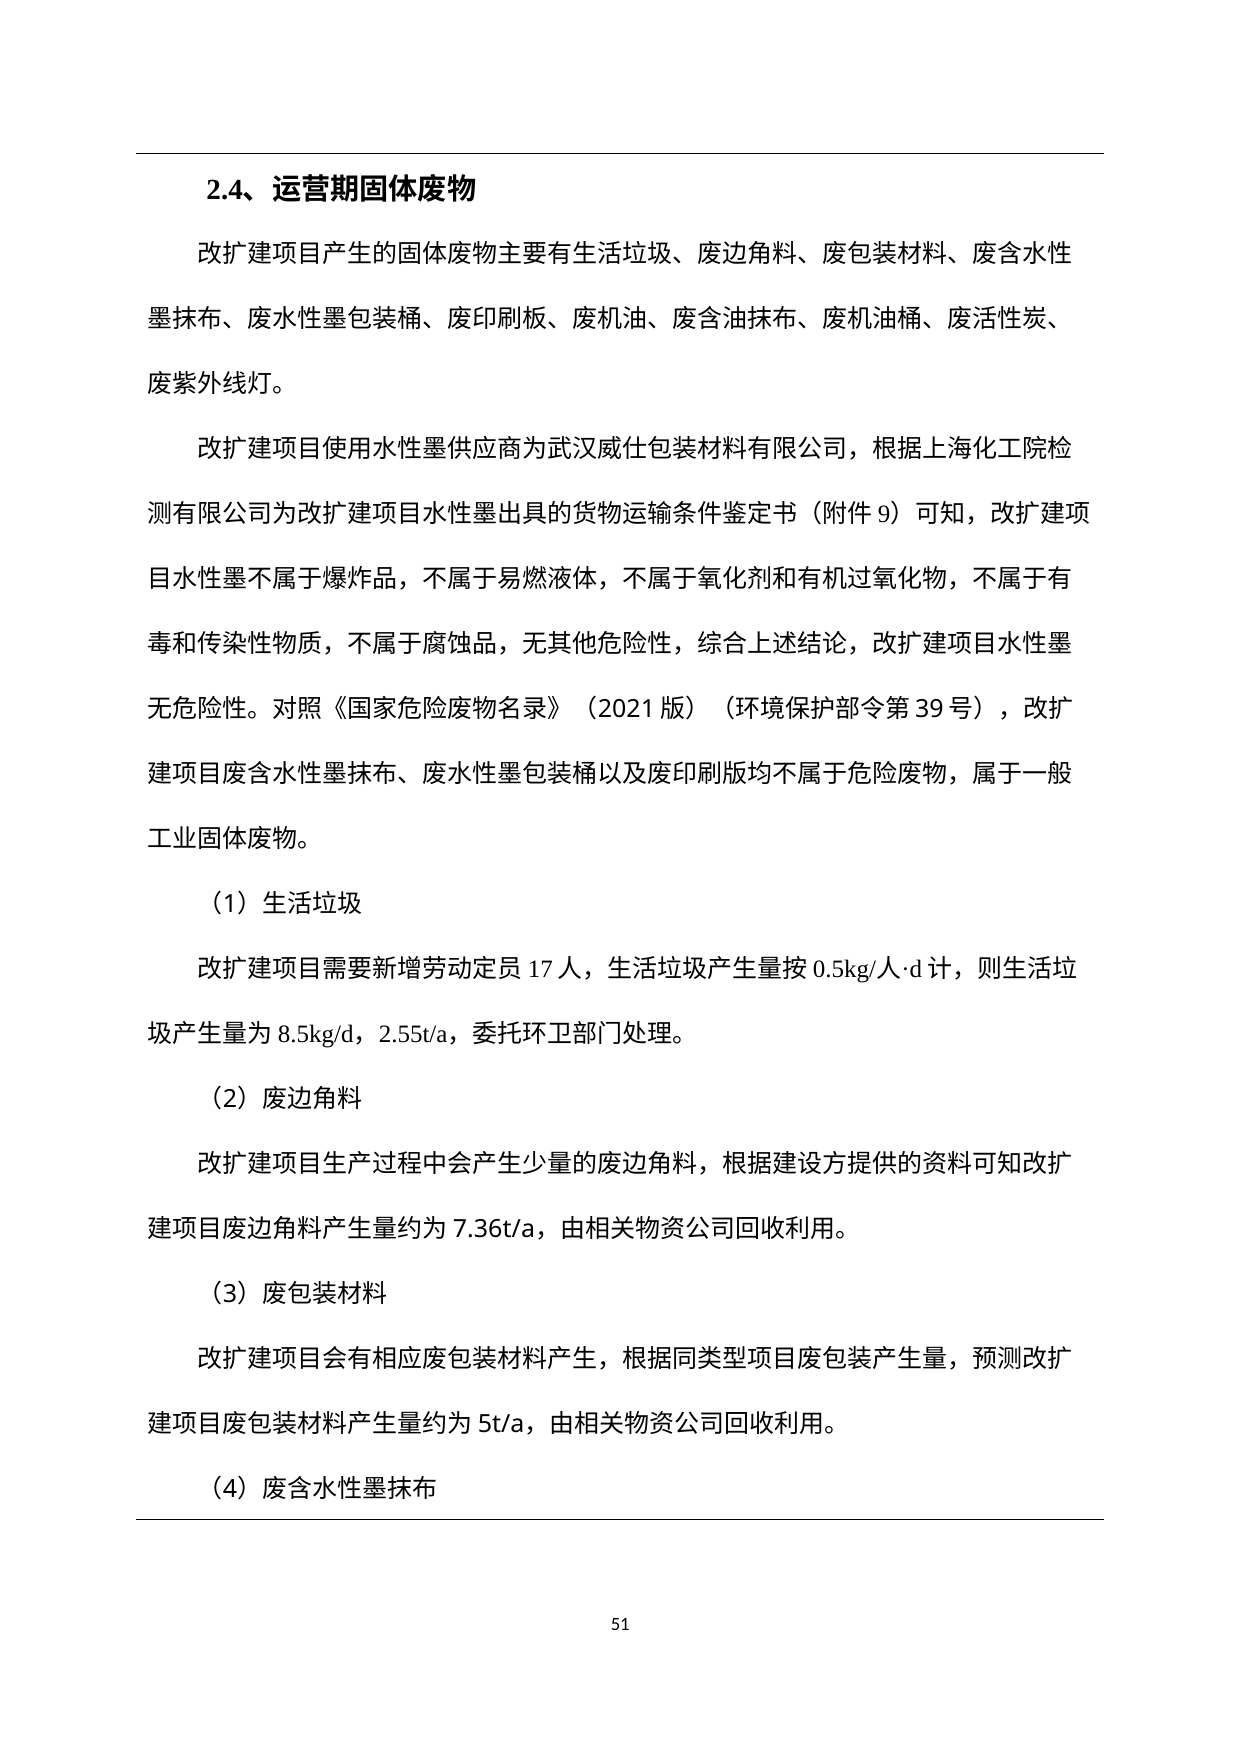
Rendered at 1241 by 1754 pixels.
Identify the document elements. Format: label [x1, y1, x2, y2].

table_header [136, 154, 1104, 1519]
